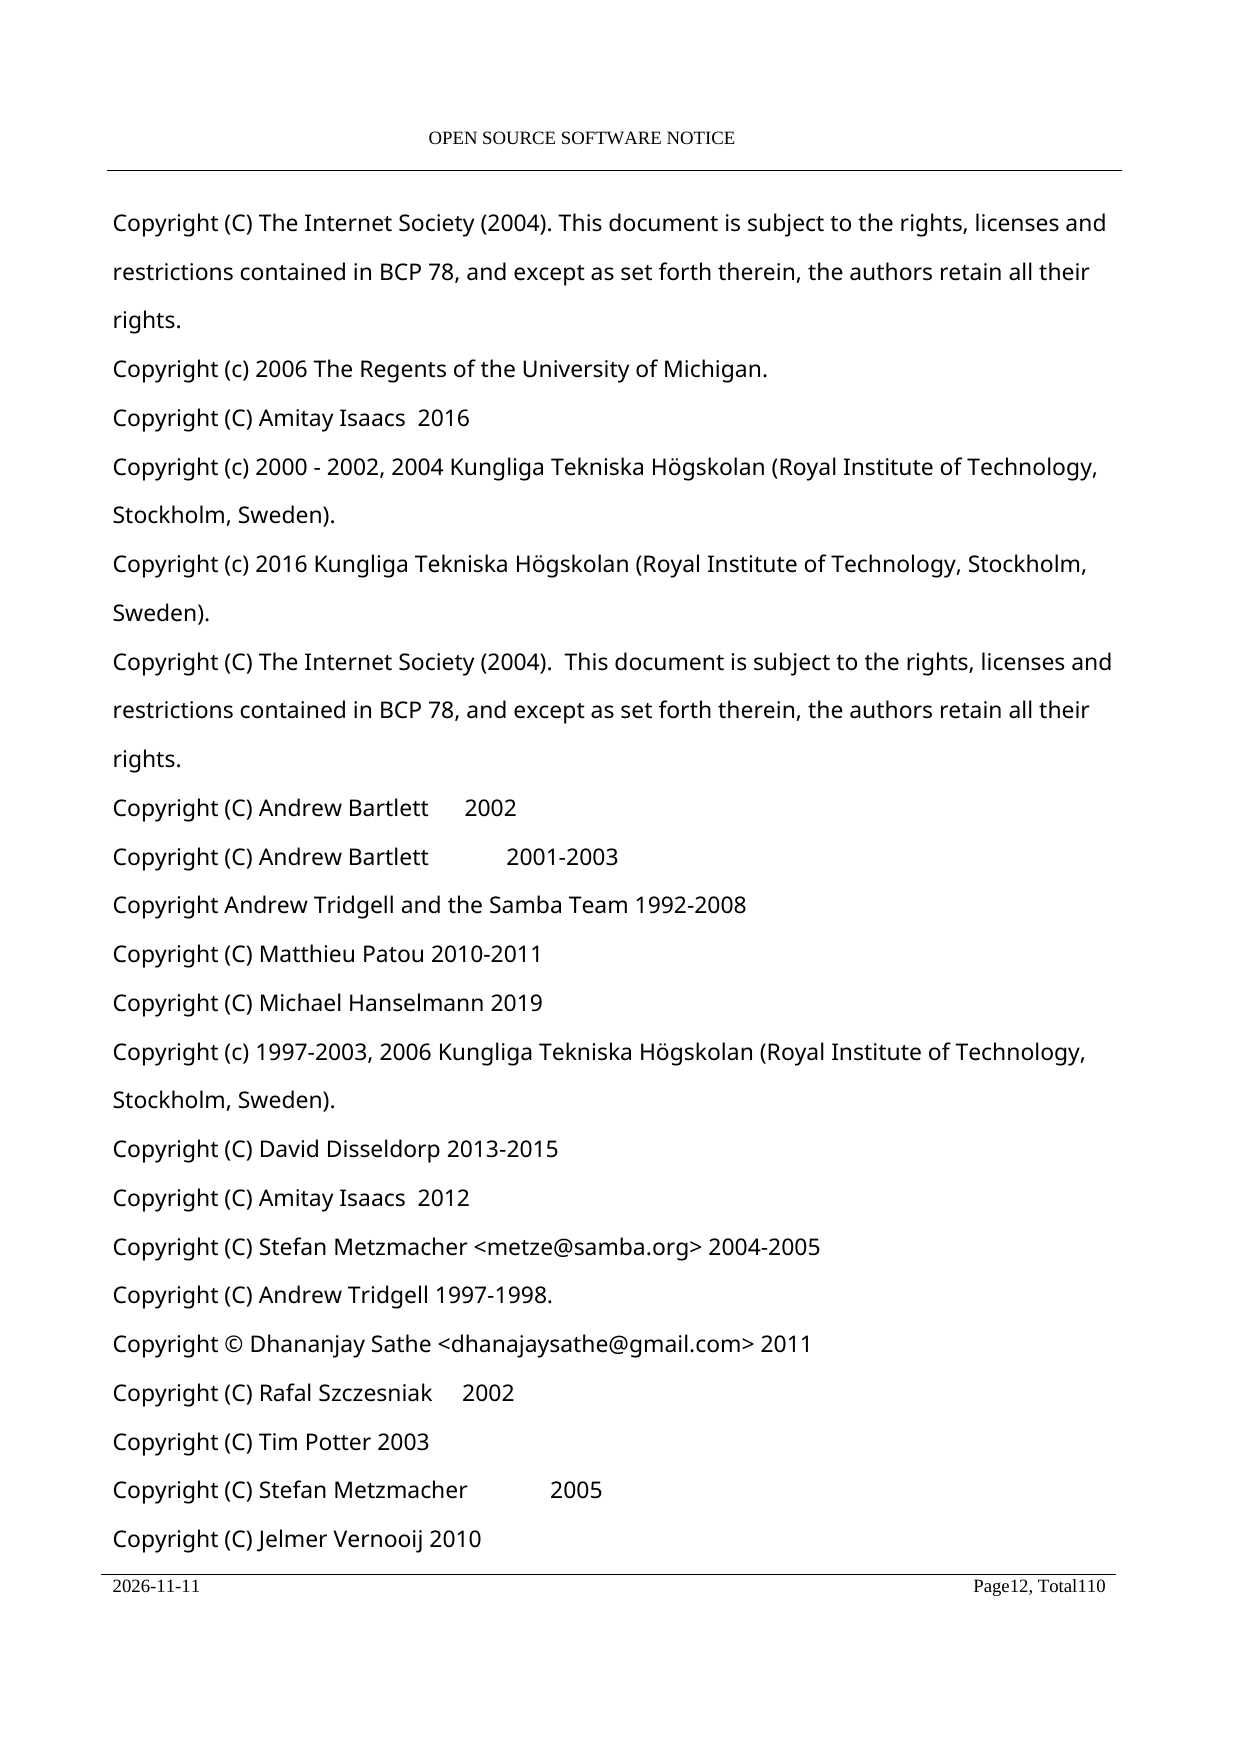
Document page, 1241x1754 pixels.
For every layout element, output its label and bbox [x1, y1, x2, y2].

text [112, 206, 1128, 1555]
